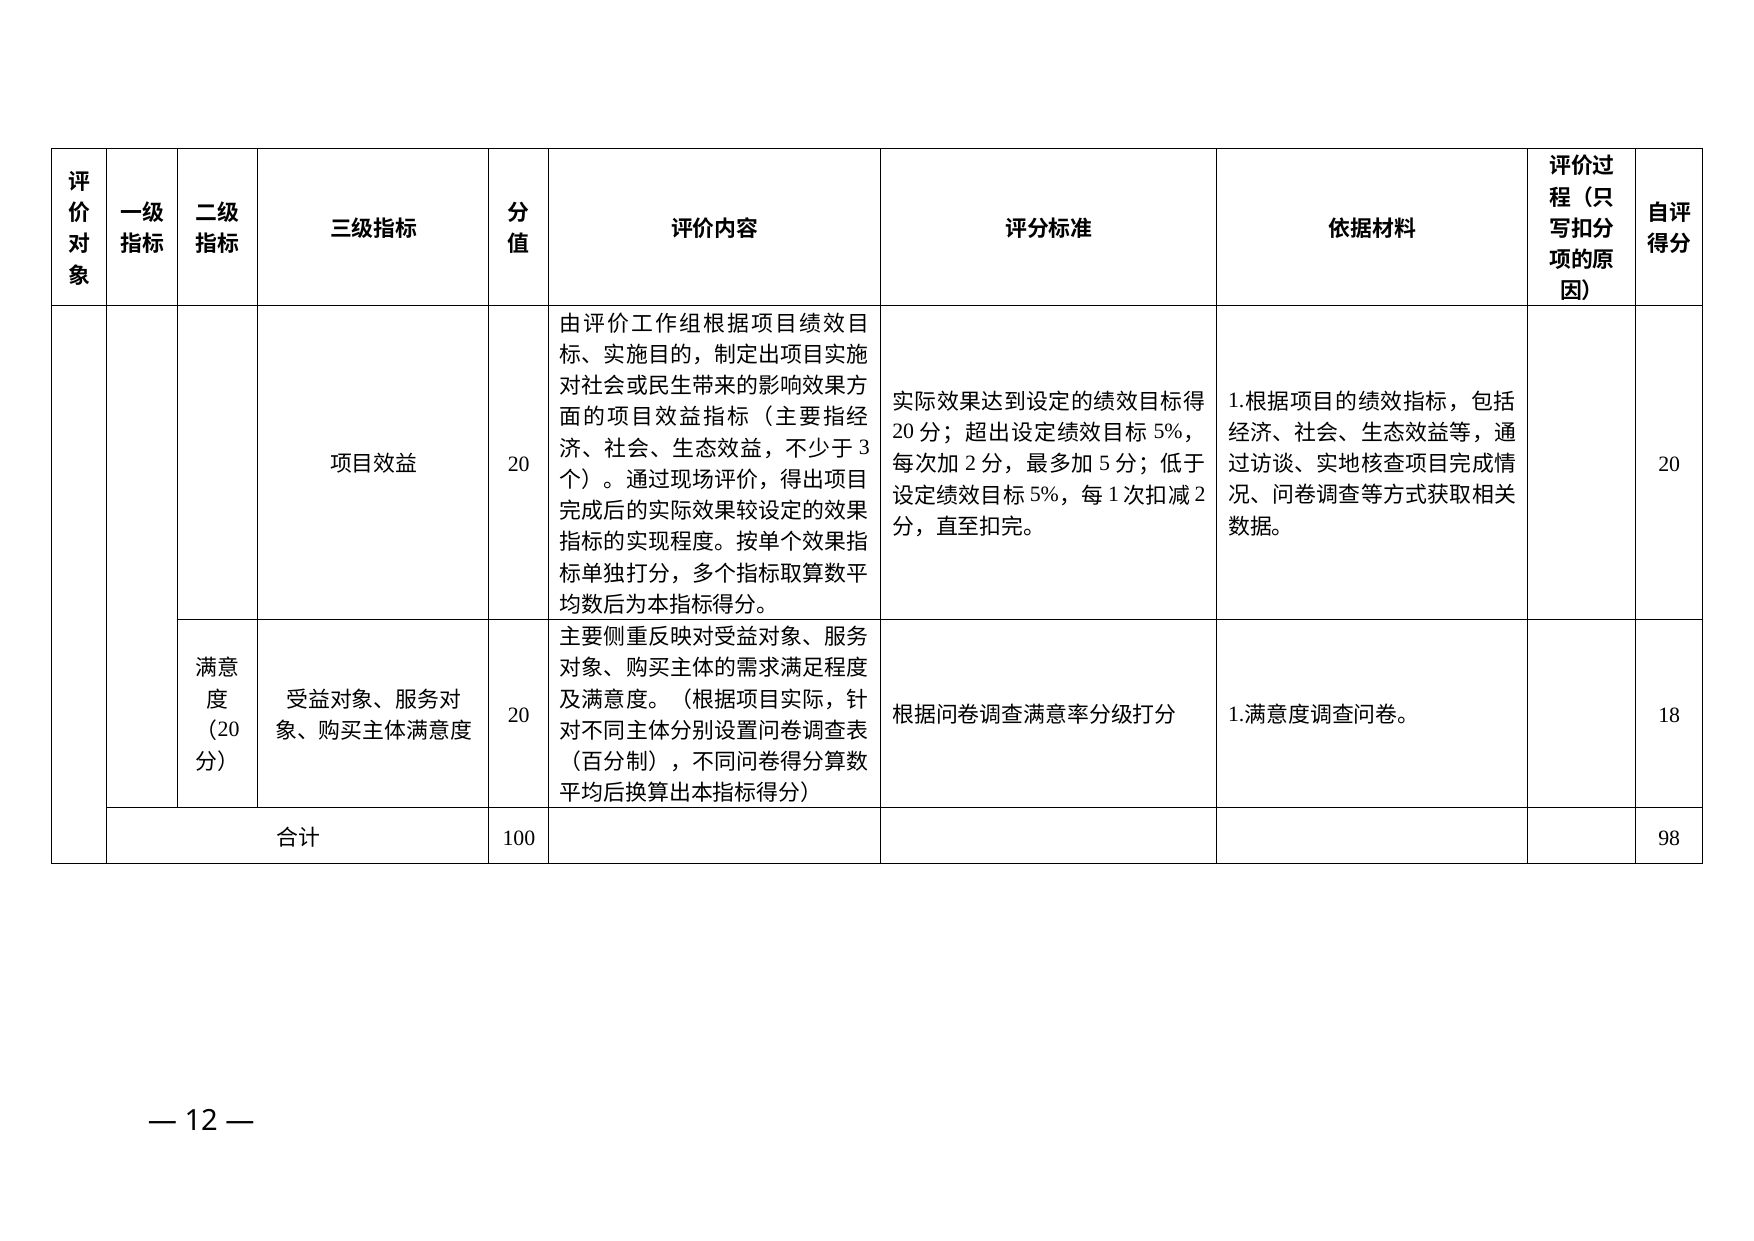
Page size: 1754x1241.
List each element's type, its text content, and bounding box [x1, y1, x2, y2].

table_cell 100 [489, 808, 548, 863]
table_cell [1217, 808, 1527, 863]
table_header 评价内容 [549, 149, 880, 305]
table_header 一级指标 [107, 149, 177, 305]
table_header 依据材料 [1217, 149, 1527, 305]
table_cell 18 [1636, 620, 1702, 807]
table_cell 由评价工作组根据项目绩效目标、实施目的，制定出项目实施对社会或民生带来的影响效果方面的项目效益指标（主要指经济、社会、生态效益，不少于3个）。通过现场评价，得出项目完成后的实际效果较设定的效果指标的实现程度。按单个效果指标单独打分，多个指标取算数平均数后为本指标得分。 [549, 306, 880, 618]
table_cell 1.满意度调查问卷。 [1217, 620, 1527, 807]
table_cell 20 [489, 306, 548, 618]
table_cell [1528, 620, 1635, 807]
table_cell 满意度（20分） [178, 620, 257, 807]
table_header 评分标准 [881, 149, 1216, 305]
table_cell 合计 [107, 808, 488, 863]
table_cell [549, 808, 880, 863]
table_cell 20 [1636, 306, 1702, 618]
table_cell 20 [489, 620, 548, 807]
table_cell 1.根据项目的绩效指标，包括经济、社会、生态效益等，通过访谈、实地核查项目完成情况、问卷调查等方式获取相关数据。 [1217, 306, 1527, 618]
table_cell 实际效果达到设定的绩效目标得20分；超出设定绩效目标5%，每次加2分，最多加5分；低于设定绩效目标5%，每1次扣减2分，直至扣完。 [881, 306, 1216, 618]
table_cell 98 [1636, 808, 1702, 863]
table_cell 主要侧重反映对受益对象、服务对象、购买主体的需求满足程度及满意度。（根据项目实际，针对不同主体分别设置问卷调查表（百分制），不同问卷得分算数平均后换算出本指标得分） [549, 620, 880, 807]
table_header 分值 [489, 149, 548, 305]
table_header 自评得分 [1636, 149, 1702, 305]
table_header 评价过程（只写扣分项的原因） [1528, 149, 1635, 305]
table_header 三级指标 [258, 149, 488, 305]
table_cell 项目效益 [258, 306, 488, 618]
table_cell [881, 808, 1216, 863]
table_cell [1528, 306, 1635, 618]
table_header 评价对象 [52, 149, 106, 305]
table_cell 根据问卷调查满意率分级打分 [881, 620, 1216, 807]
table_header 二级指标 [178, 149, 257, 305]
table_cell 受益对象、服务对象、购买主体满意度 [258, 620, 488, 807]
table_cell [1528, 808, 1635, 863]
